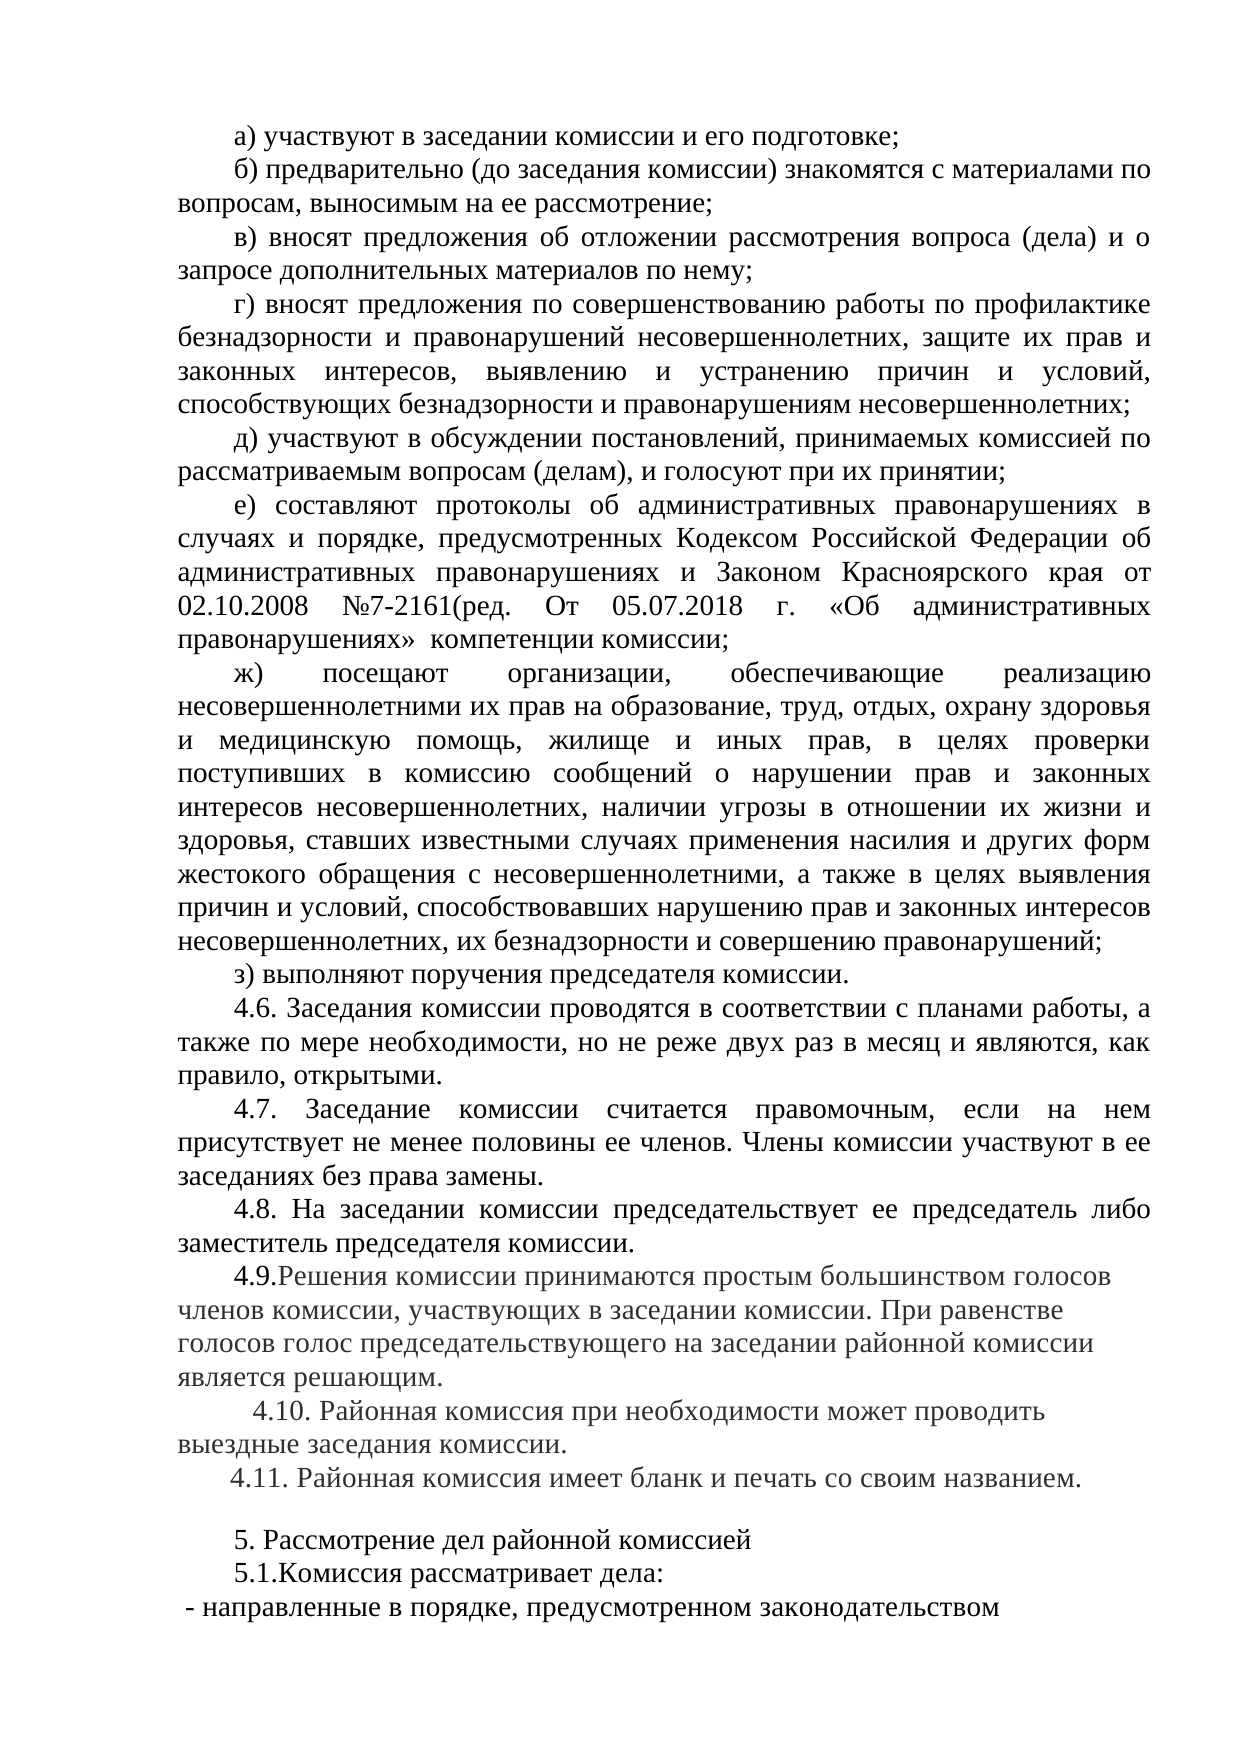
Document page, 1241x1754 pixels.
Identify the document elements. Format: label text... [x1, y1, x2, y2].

text 4.8. На заседании комиссии председательствует ее председатель либо заместитель председателя комиссии. [177, 1191, 1152, 1258]
text д) участвуют в обсуждении постановлений, принимаемых комиссией по рассматриваемым вопросам (делам), и голосуют при их принятии; [177, 420, 1152, 487]
text 4.9.Решения комиссии принимаются простым большинством голосов членов комиссии, участвующих в заседании комиссии. При равенстве голосов голос председательствующего на заседании районной комиссии является решающим. 4.10. Районная комиссия при необходимости может проводить выездные заседания комиссии. 4.11. Районная комиссия имеет бланк и печать со своим названием. [177, 1258, 1152, 1522]
text 5. Рассмотрение дел районной комиссией [177, 1522, 1152, 1556]
text г) вносят предложения по совершенствованию работы по профилактике безнадзорности и правонарушений несовершеннолетних, защите их прав и законных интересов, выявлению и устранению причин и условий, способствующих безнадзорности и правонарушениям несовершеннолетних; [177, 286, 1152, 420]
text з) выполняют поручения председателя комиссии. [177, 957, 1152, 990]
text ж) посещают организации, обеспечивающие реализацию несовершеннолетними их прав на образование, труд, отдых, охрану здоровья и медицинскую помощь, жилище и иных прав, в целях проверки поступивших в комиссию сообщений о нарушении прав и законных интересов несовершеннолетних, наличии угрозы в отношении их жизни и здоровья, ставших известными случаях применения насилия и других форм жестокого обращения с несовершеннолетними, а также в целях выявления причин и условий, способствовавших нарушению прав и законных интересов несовершеннолетних, их безнадзорности и совершению правонарушений; [177, 655, 1152, 957]
text 4.6. Заседания комиссии проводятся в соответствии с планами работы, а также по мере необходимости, но не реже двух раз в месяц и являются, как правило, открытыми. [177, 990, 1152, 1091]
text е) составляют протоколы об административных правонарушениях в случаях и порядке, предусмотренных Кодексом Российской Федерации об административных правонарушениях и Законом Красноярского края от 02.10.2008 №7-2161(ред. От 05.07.2018 г. «Об административных правонарушениях» компетенции комиссии; [177, 487, 1152, 655]
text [177, 1556, 1152, 1623]
text а) участвуют в заседании комиссии и его подготовке; [177, 118, 1152, 152]
text 4.7. Заседание комиссии считается правомочным, если на нем присутствует не менее половины ее членов. Члены комиссии участвуют в ее заседаниях без права замены. [177, 1091, 1152, 1191]
text в) вносят предложения об отложении рассмотрения вопроса (дела) и о запросе дополнительных материалов по нему; [177, 219, 1152, 286]
text б) предварительно (до заседания комиссии) знакомятся с материалами по вопросам, выносимым на ее рассмотрение; [177, 152, 1152, 219]
